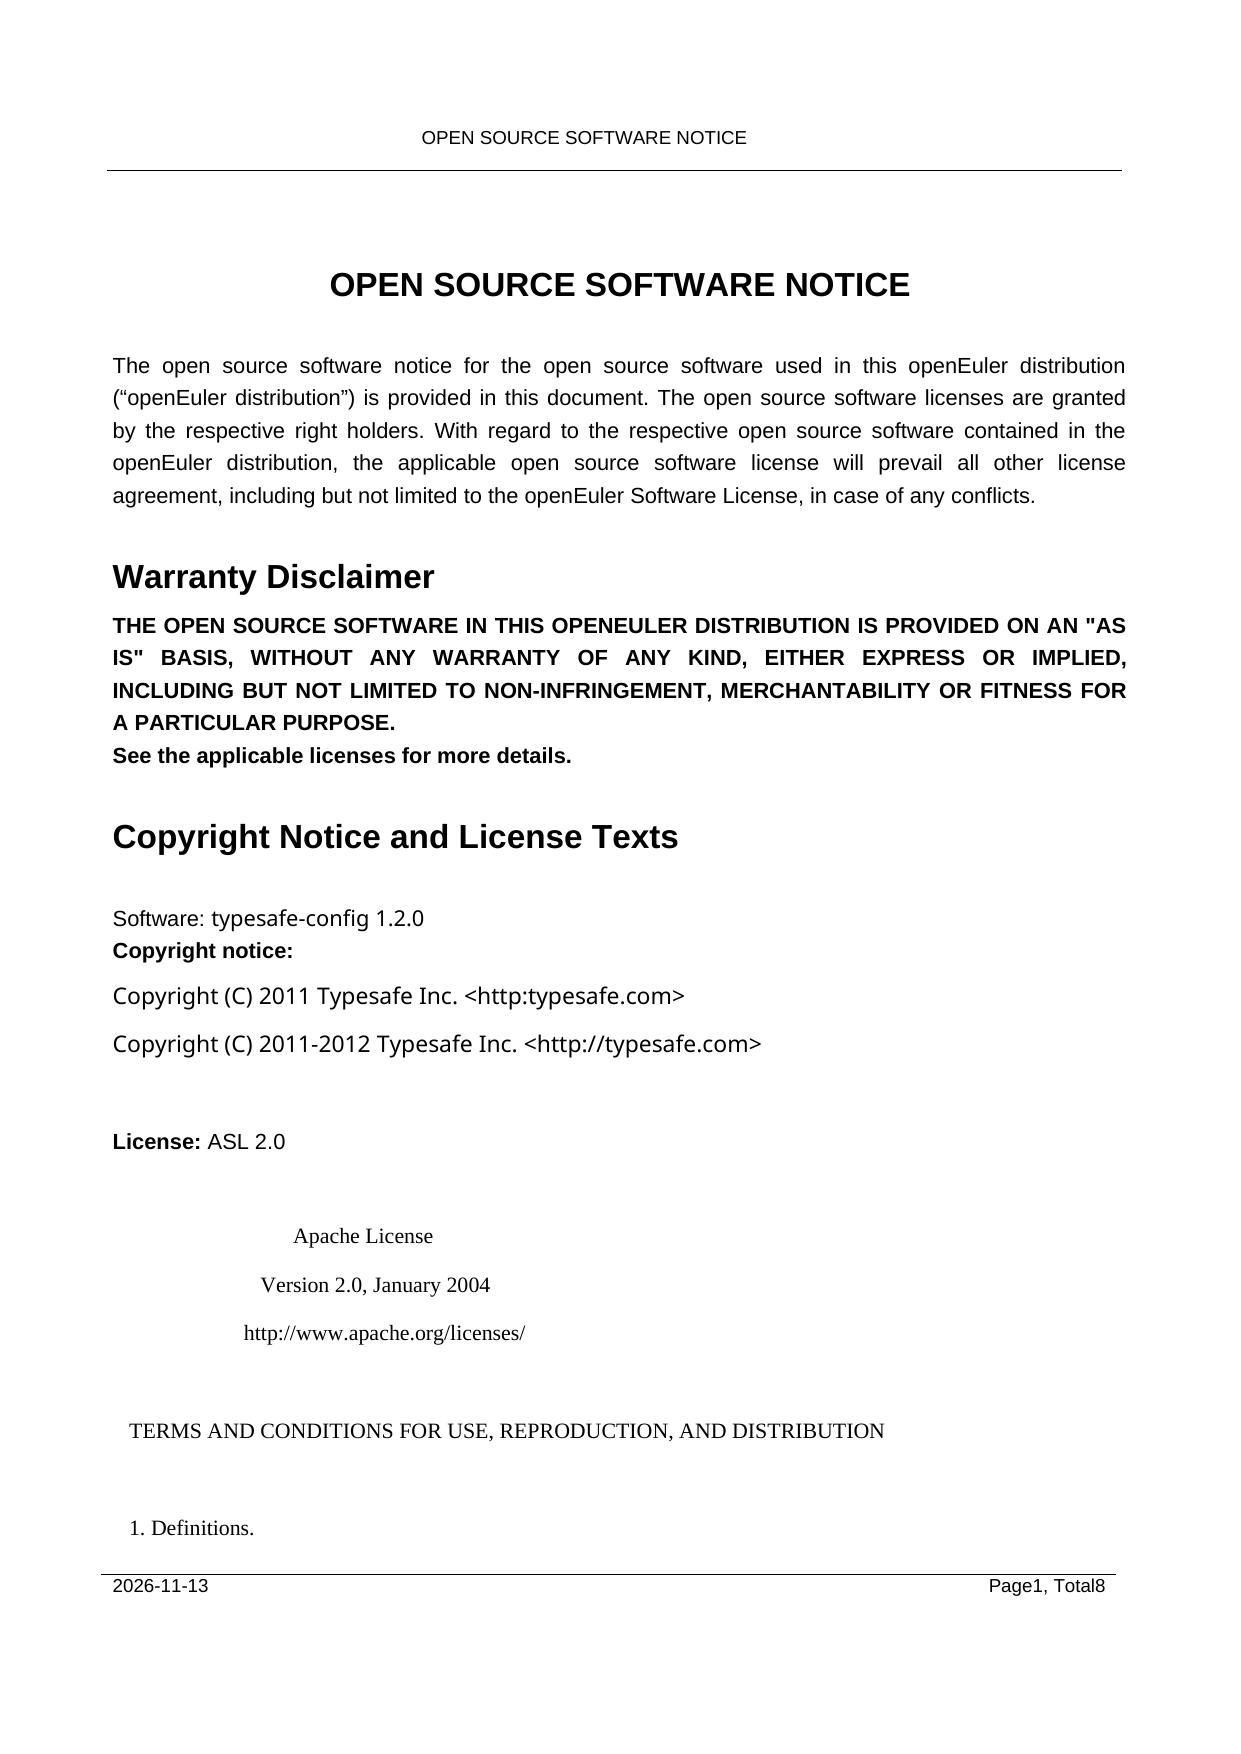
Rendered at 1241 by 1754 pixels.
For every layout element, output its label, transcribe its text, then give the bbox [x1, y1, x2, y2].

text License: ASL 2.0 [112, 1125, 1128, 1158]
text Copyright Notice and License Texts [112, 804, 1128, 869]
text OPEN SOURCE SOFTWARE NOTICE [112, 251, 1128, 316]
text THE OPEN SOURCE SOFTWARE IN THIS OPENEULER DISTRIBUTION IS PROVIDED ON AN "AS IS" BASIS, WITHOUT ANY WARRANTY OF ANY KIND, EITHER EXPRESS OR IMPLIED, INCLUDING BUT NOT LIMITED TO NON-INFRINGEMENT, MERCHANTABILITY OR FITNESS FOR A PARTICULAR PURPOSE. See the applicable licenses for more details. [112, 609, 1128, 771]
text Software: typesafe-config 1.2.0 [112, 901, 1128, 934]
text Copyright notice: [112, 934, 1128, 966]
text Warranty Disclaimer [112, 544, 1128, 609]
text The open source software notice for the open source software used in this openEuler distribution (“openEuler distribution”) is provided in this document. The open source software licenses are granted by the respective right holders. With regard to the respective open source software contained in the openEuler distribution, the applicable open source software license will prevail all other license agreement, including but not limited to the openEuler Software License, in case of any conflicts. [112, 349, 1128, 511]
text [112, 1170, 1128, 1544]
text Copyright (C) 2011 Typesafe Inc. <http:typesafe.com> Copyright (C) 2011-2012 Typesafe Inc. <http://typesafe.com> [112, 979, 1128, 1109]
